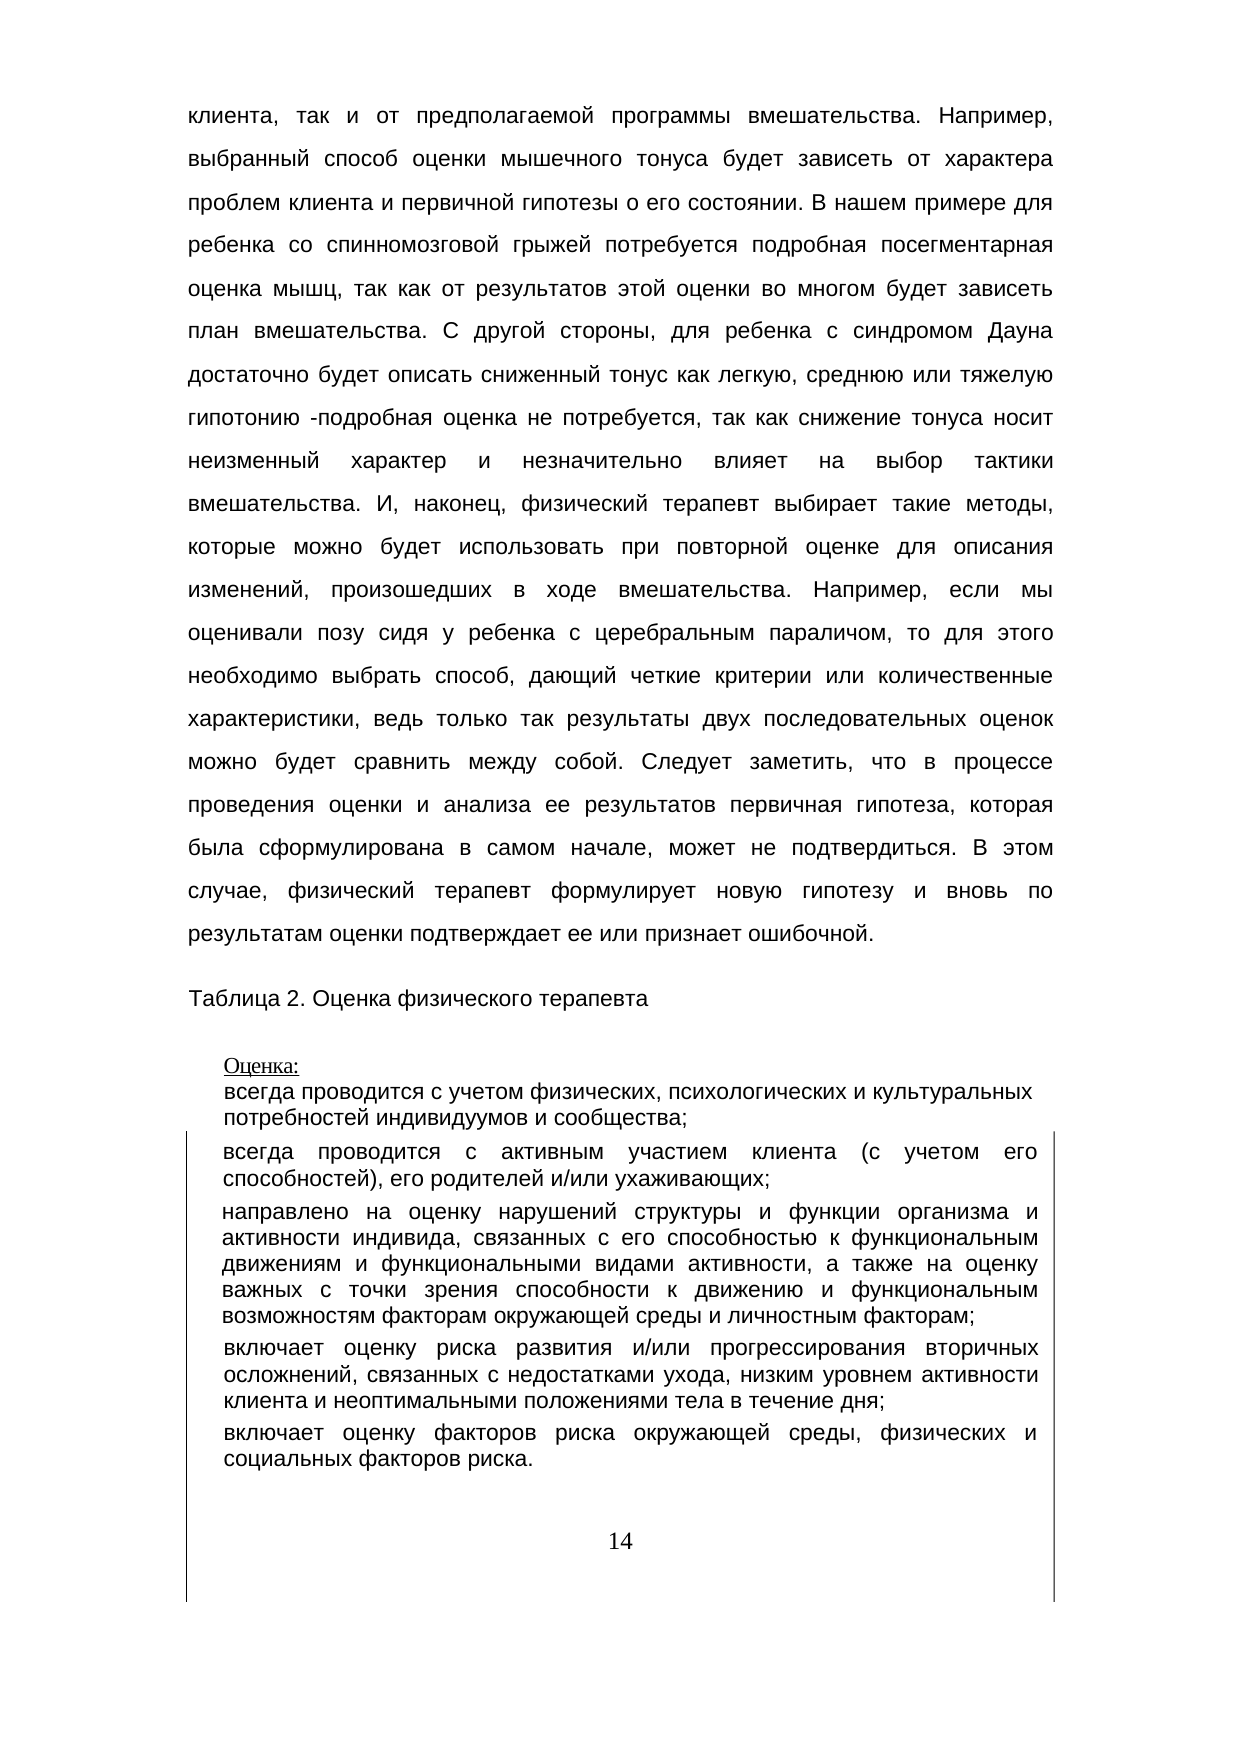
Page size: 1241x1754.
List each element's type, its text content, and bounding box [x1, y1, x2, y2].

text направлено на оценку нарушений структуры и функции организма и активности индивида, связанных с его способностью к функциональным движениям и функциональными видами активности, а также на оценку важных с точки зрения способности к движению и функциональным возможностям факторам окружающей среды и личностным факторам; [222, 1199, 1038, 1329]
text включает оценку риска развития и/или прогрессирования вторичных осложнений, связанных с недостатками ухода, низким уровнем активности клиента и неоптимальными положениями тела в течение дня; [223, 1334, 1039, 1414]
text клиента, так и от предполагаемой программы вмешательства. Например, выбранный способ оценки мышечного тонуса будет зависеть от характера проблем клиента и первичной гипотезы о его состоянии. В нашем примере для ребенка со спинномозговой грыжей потребуется подробная посегментарная оценка мышц, так как от результатов этой оценки во многом будет зависеть план вмешательства. С другой стороны, для ребенка с синдромом Дауна достаточно будет описать сниженный тонус как легкую, среднюю или тяжелую гипотонию -подробная оценка не потребуется, так как снижение тонуса носит неизменный характер и незначительно влияет на выбор тактики вмешательства. И, наконец, физический терапевт выбирает такие методы, которые можно будет использовать при повторной оценке для описания изменений, произошедших в ходе вмешательства. Например, если мы оценивали позу сидя у ребенка с церебральным параличом, то для этого необходимо выбрать способ, дающий четкие критерии или количественные характеристики, ведь только так результаты двух последовательных оценок можно будет сравнить между собой. Следует заметить, что в процессе проведения оценки и анализа ее результатов первичная гипотеза, которая была сформулирована в самом начале, может не подтвердиться. В этом случае, физический терапевт формулирует новую гипотезу и вновь по результатам оценки подтверждает ее или признает ошибочной. [188, 89, 1053, 950]
text 14 [188, 1526, 1052, 1555]
text потребностей индивидуумов и сообщества; [223, 1105, 1053, 1131]
text Таблица 2. Оценка физического терапевта [188, 985, 1053, 1011]
text всегда проводится с учетом физических, психологических и культуральных [224, 1079, 1053, 1105]
text Оценка: [223, 1053, 1053, 1079]
text всегда проводится с активным участием клиента (с учетом его способностей), его родителей и/или ухаживающих; [223, 1138, 1038, 1191]
text включает оценку факторов риска окружающей среды, физических и социальных факторов риска. [223, 1419, 1037, 1471]
